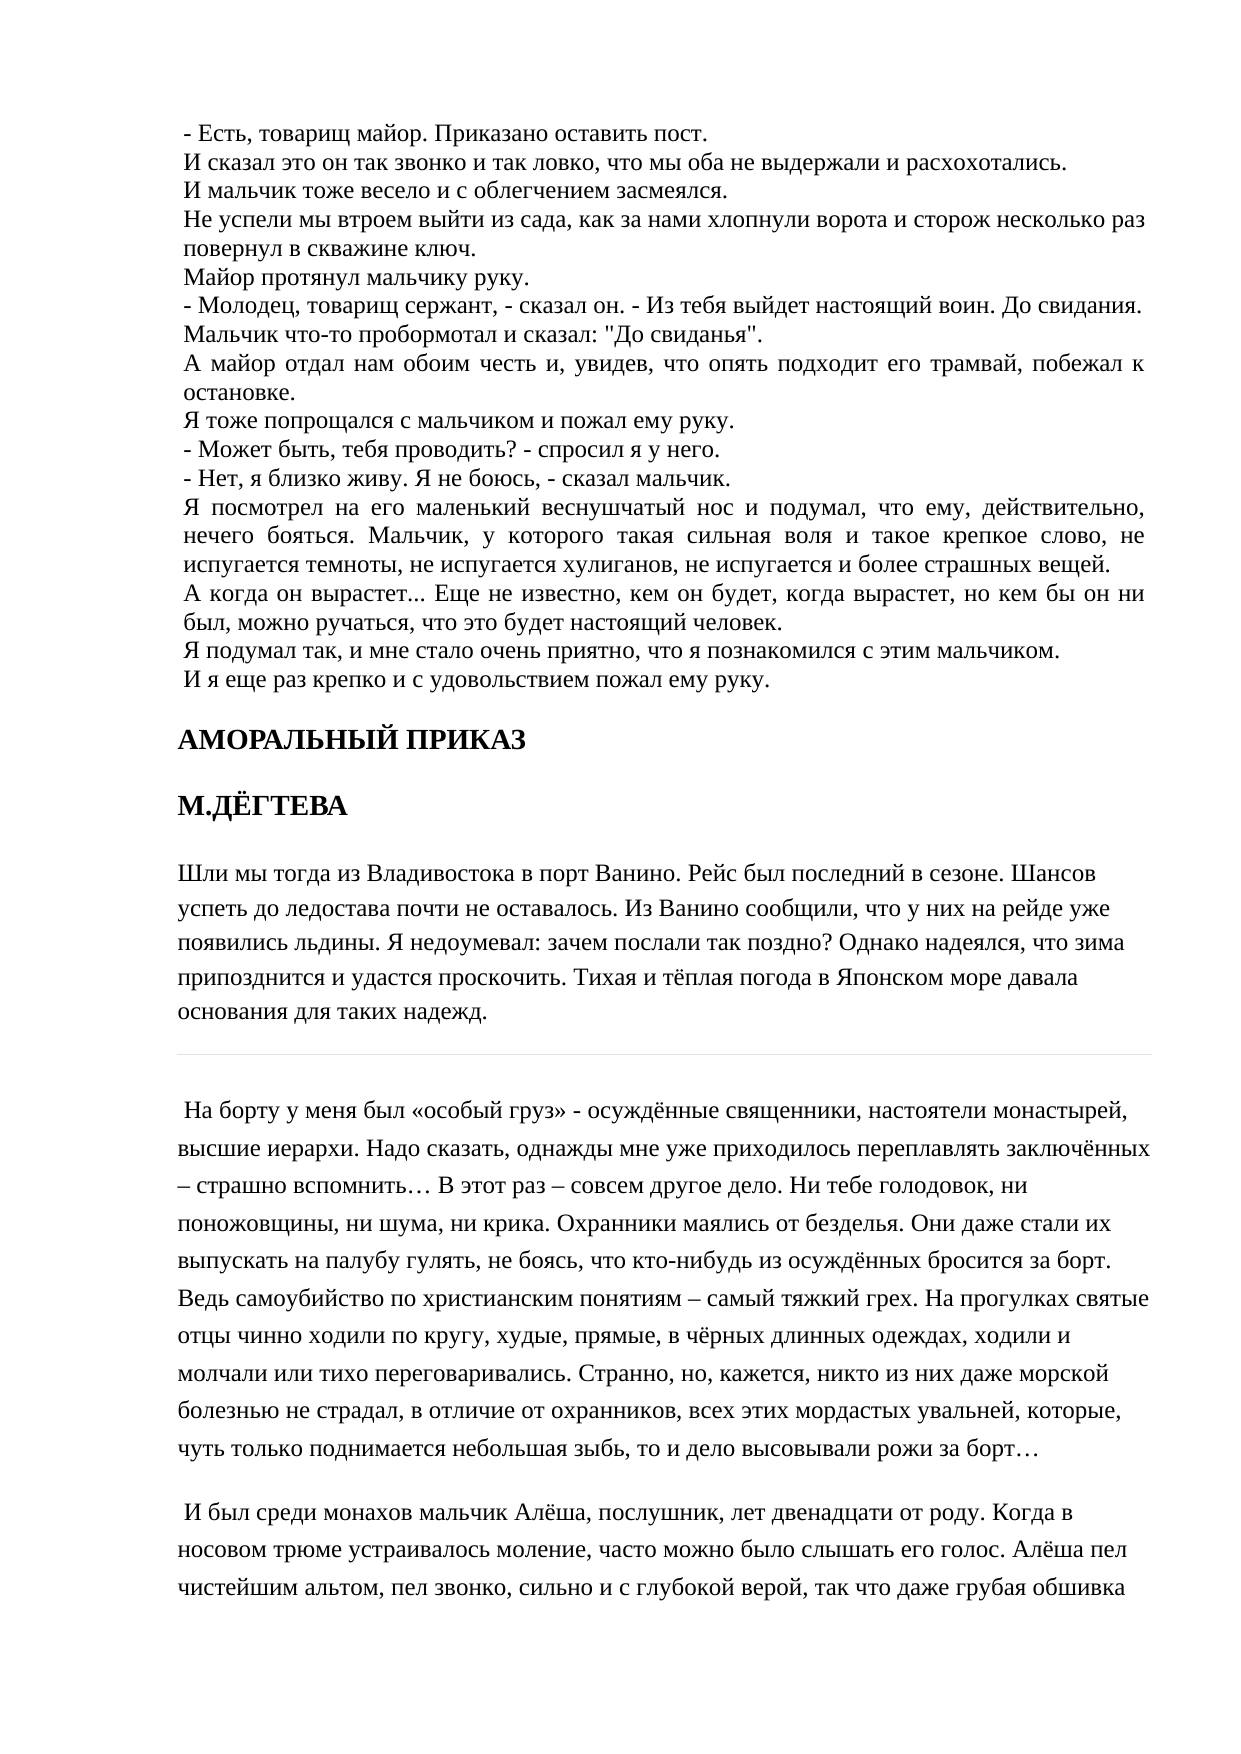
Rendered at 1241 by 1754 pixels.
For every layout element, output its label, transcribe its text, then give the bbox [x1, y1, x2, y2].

text - Молодец, товарищ сержант, - сказал он. - Из тебя выйдет настоящий воин. До свидания. [183, 291, 1146, 319]
text М.ДЁГТЕВА [177, 787, 1152, 822]
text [177, 1488, 1152, 1601]
text И сказал это он так звонко и так ловко, что мы оба не выдержали и расхохотались. [183, 147, 1146, 176]
text Я подумал так, и мне стало очень приятно, что я познакомился с этим мальчиком. [183, 636, 1146, 664]
text Мальчик что-то пробормотал и сказал: "До свиданья". [183, 319, 1146, 348]
text - Нет, я близко живу. Я не боюсь, - сказал мальчик. [183, 463, 1146, 492]
text А майор отдал нам обоим честь и, увидев, что опять подходит его трамвай, побежал к остановке. [183, 348, 1146, 406]
text Шли мы тогда из Владивостока в порт Ванино. Рейс был последний в сезоне. Шансов успеть до ледостава почти не оставалось. Из Ванино сообщили, что у них на рейде уже появились льдины. Я недоумевал: зачем послали так поздно? Однако надеялся, что зима припозднится и удастся проскочить. Тихая и тёплая погода в Японском море давала основания для таких надежд. [177, 853, 1152, 1054]
text И я еще раз крепко и с удовольствием пожал ему руку. [183, 664, 1146, 693]
text Не успели мы втроем выйти из сада, как за нами хлопнули ворота и сторож несколько раз повернул в скважине ключ. [183, 204, 1146, 262]
text - Может быть, тебя проводить? - спросил я у него. [183, 434, 1146, 463]
text - Есть, товарищ майор. Приказано оставить пост. [183, 118, 1146, 147]
text Я посмотрел на его маленький веснушчатый нос и подумал, что ему, действительно, нечего бояться. Мальчик, у которого такая сильная воля и такое крепкое слово, не испугается темноты, не испугается хулиганов, не испугается и более страшных вещей. [183, 492, 1146, 578]
text Майор протянул мальчику руку. [183, 262, 1146, 291]
text А когда он вырастет... Еще не известно, кем он будет, когда вырастет, но кем бы он ни был, можно ручаться, что это будет настоящий человек. [183, 578, 1146, 636]
text И мальчик тоже весело и с облегчением засмеялся. [183, 176, 1146, 204]
text АМОРАЛЬНЫЙ ПРИКАЗ [177, 722, 1152, 756]
text На борту у меня был «особый груз» - осуждённые священники, настоятели монастырей, высшие иерархи. Надо сказать, однажды мне уже приходилось переплавлять заключённых – страшно вспомнить… В этот раз – совсем другое дело. Ни тебе голодовок, ни поножовщины, ни шума, ни крика. Охранники маялись от безделья. Они даже стали их выпускать на палубу гулять, не боясь, что кто-нибудь из осуждённых бросится за борт. Ведь самоубийство по христианским понятиям – самый тяжкий грех. На прогулках святые отцы чинно ходили по кругу, худые, прямые, в чёрных длинных одеждах, ходили и молчали или тихо переговаривались. Странно, но, кажется, никто из них даже морской болезнью не страдал, в отличие от охранников, всех этих мордастых увальней, которые, чуть только поднимается небольшая зыбь, то и дело высовывали рожи за борт… [177, 1087, 1152, 1462]
text Я тоже попрощался с мальчиком и пожал ему руку. [183, 406, 1146, 434]
